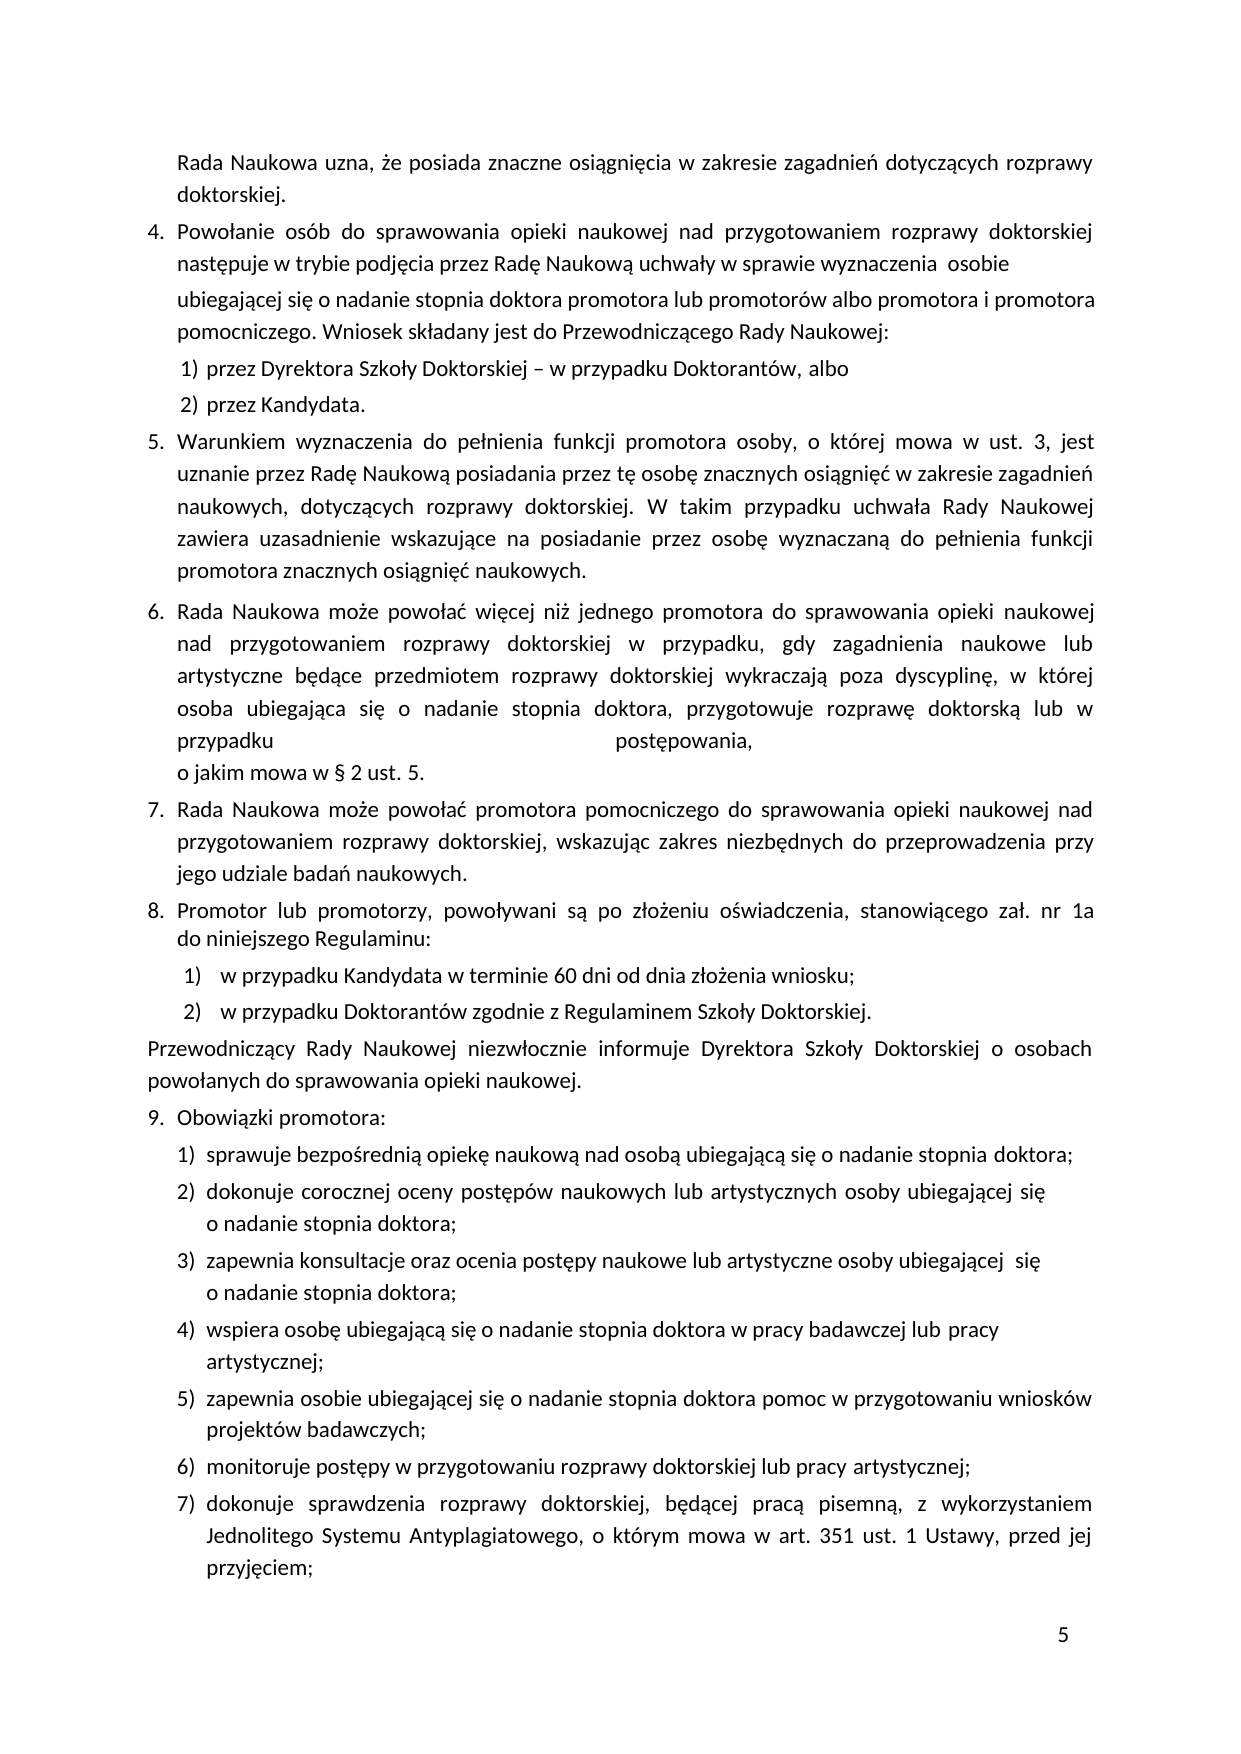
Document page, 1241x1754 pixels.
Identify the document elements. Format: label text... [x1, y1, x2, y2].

text ubiegającej się o nadanie stopnia doktora promotora lub promotorów albo promotora i promotora pomocniczego. Wniosek składany jest do Przewodniczącego Rady Naukowej: [177, 285, 1107, 345]
list dokonuje sprawdzenia rozprawy doktorskiej, będącej pracą pisemną, z wykorzystaniem Jednolitego Systemu Antyplagiatowego, o którym mowa w art. 351 ust. 1 Ustawy, przed jej przyjęciem; [177, 1489, 1094, 1581]
text artystycznej; [206, 1347, 1107, 1375]
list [147, 148, 1095, 208]
list zapewnia konsultacje oraz ocenia postępy naukowe lub artystyczne osoby ubiegającej się [177, 1246, 1107, 1274]
list w przypadku Kandydata w terminie 60 dni od dnia złożenia wniosku; [183, 961, 1107, 989]
list dokonuje corocznej oceny postępów naukowych lub artystycznych osoby ubiegającej się [177, 1177, 1107, 1205]
list zapewnia osobie ubiegającej się o nadanie stopnia doktora pomoc w przygotowaniu wniosków projektów badawczych; [177, 1384, 1094, 1444]
list Rada Naukowa może powołać więcej niż jednego promotora do sprawowania opieki naukowej nad przygotowaniem rozprawy doktorskiej w przypadku, gdy zagadnienia naukowe lub artystyczne będące przedmiotem rozprawy doktorskiej wykraczają poza dyscyplinę, w której osoba ubiegająca się o nadanie stopnia doktora, przygotowuje rozprawę doktorską lub w przypadku postępowania, o jakim mowa w § 2 ust. 5. [147, 597, 1094, 786]
text o nadanie stopnia doktora; [206, 1209, 1107, 1237]
list w przypadku Doktorantów zgodnie z Regulaminem Szkoły Doktorskiej. [183, 997, 1107, 1026]
list sprawuje bezpośrednią opiekę naukową nad osobą ubiegającą się o nadanie stopnia doktora; [177, 1140, 1107, 1168]
list Rada Naukowa może powołać promotora pomocniczego do sprawowania opieki naukowej nad przygotowaniem rozprawy doktorskiej, wskazując zakres niezbędnych do przeprowadzenia przy jego udziale badań naukowych. [147, 795, 1095, 887]
list wspiera osobę ubiegającą się o nadanie stopnia doktora w pracy badawczej lub pracy [177, 1315, 1107, 1343]
list Warunkiem wyznaczenia do pełnienia funkcji promotora osoby, o której mowa w ust. 3, jest uznanie przez Radę Naukową posiadania przez tę osobę znacznych osiągnięć w zakresie zagadnień naukowych, dotyczących rozprawy doktorskiej. W takim przypadku uchwała Rady Naukowej zawiera uzasadnienie wskazujące na posiadanie przez osobę wyznaczaną do pełnienia funkcji promotora znacznych osiągnięć naukowych. [147, 427, 1094, 584]
list Obowiązki promotora: [147, 1103, 1107, 1131]
list przez Dyrektora Szkoły Doktorskiej – w przypadku Doktorantów, albo [180, 354, 1107, 382]
list Promotor lub promotorzy, powoływani są po złożeniu oświadczenia, stanowiącego zał. nr 1a do niniejszego Regulaminu: [147, 896, 1107, 952]
text o nadanie stopnia doktora; [206, 1278, 1107, 1306]
list przez Kandydata. [180, 391, 1107, 419]
list Powołanie osób do sprawowania opieki naukowej nad przygotowaniem rozprawy doktorskiej następuje w trybie podjęcia przez Radę Naukową uchwały w sprawie wyznaczenia osobie [147, 217, 1094, 277]
list monitoruje postępy w przygotowaniu rozprawy doktorskiej lub pracy artystycznej; [177, 1452, 1107, 1480]
text Przewodniczący Rady Naukowej niezwłocznie informuje Dyrektora Szkoły Doktorskiej o osobach powołanych do sprawowania opieki naukowej. [147, 1034, 1094, 1094]
